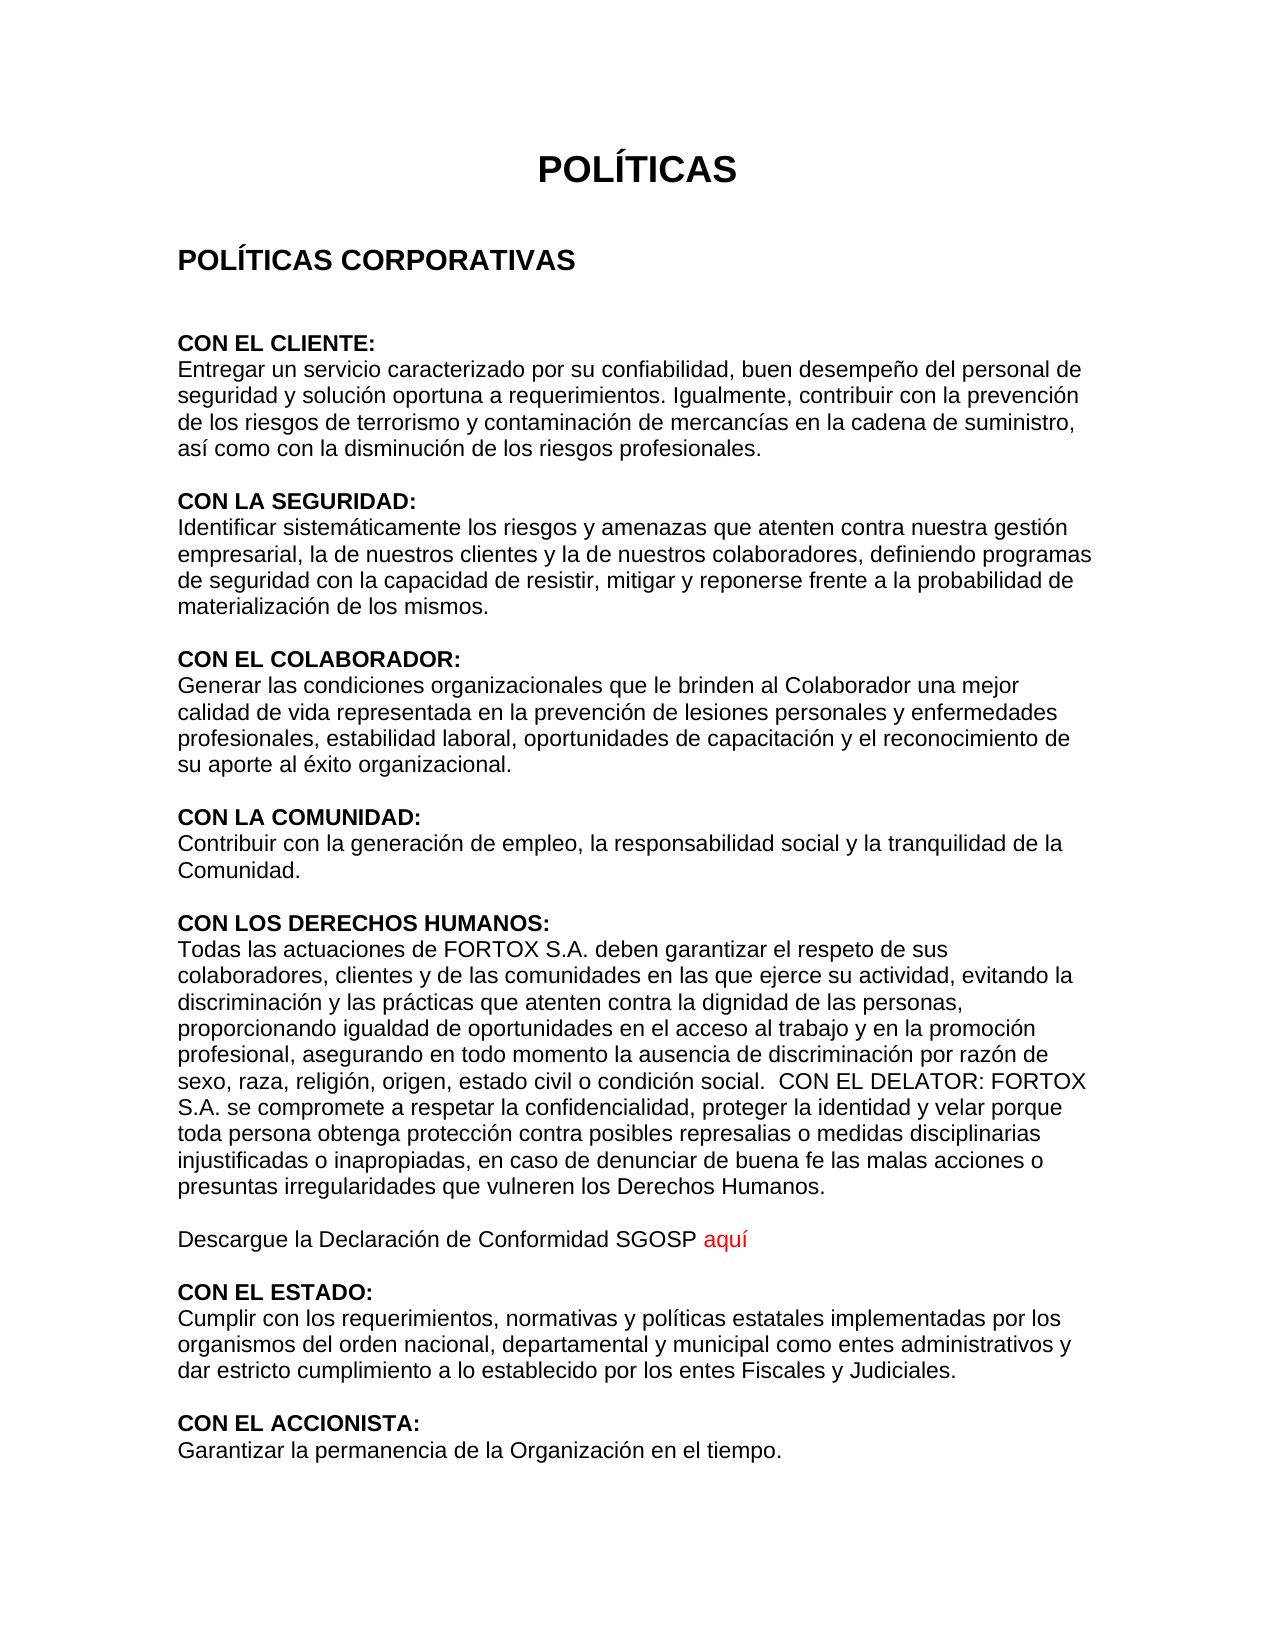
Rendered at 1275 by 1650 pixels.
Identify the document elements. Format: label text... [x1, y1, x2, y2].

text CON EL ACCIONISTA: [177, 1410, 1098, 1437]
text Entregar un servicio caracterizado por su confiabilidad, buen desempeño del personal de seguridad y solución oportuna a requerimientos. Igualmente, contribuir con la prevención de los riesgos de terrorismo y contaminación de mercancías en la cadena de suministro, así como con la disminución de los riesgos profesionales. [177, 356, 1098, 461]
text Generar las condiciones organizacionales que le brinden al Colaborador una mejor calidad de vida representada en la prevención de lesiones personales y enfermedades profesionales, estabilidad laboral, oportunidades de capacitación y el reconocimiento de su aporte al éxito organizacional. [177, 672, 1098, 778]
text CON EL CLIENTE: [177, 330, 1098, 356]
text CON LA SEGURIDAD: [177, 488, 1098, 514]
text Garantizar la permanencia de la Organización en el tiempo. [177, 1437, 1098, 1463]
text POLÍTICAS CORPORATIVAS [177, 243, 1098, 277]
text CON EL COLABORADOR: [177, 646, 1098, 672]
text Contribuir con la generación de empleo, la responsabilidad social y la tranquilidad de la Comunidad. [177, 830, 1098, 883]
text Identificar sistemáticamente los riesgos y amenazas que atenten contra nuestra gestión empresarial, la de nuestros clientes y la de nuestros colaboradores, definiendo programas de seguridad con la capacidad de resistir, mitigar y reponerse frente a la probabilidad de materialización de los mismos. [177, 514, 1098, 619]
text POLÍTICAS [177, 148, 1098, 191]
text Todas las actuaciones de FORTOX S.A. deben garantizar el respeto de sus colaboradores, clientes y de las comunidades en las que ejerce su actividad, evitando la discriminación y las prácticas que atenten contra la dignidad de las personas, proporcionando igualdad de oportunidades en el acceso al trabajo y en la promoción profesional, asegurando en todo momento la ausencia de discriminación por razón de sexo, raza, religión, origen, estado civil o condición social. CON EL DELATOR: FORTOX S.A. se compromete a respetar la confidencialidad, proteger la identidad y velar porque toda persona obtenga protección contra posibles represalias o medidas disciplinarias injustificadas o inapropiadas, en caso de denunciar de buena fe las malas acciones o presuntas irregularidades que vulneren los Derechos Humanos. [177, 936, 1098, 1199]
text CON LA COMUNIDAD: [177, 804, 1098, 830]
text Descargue la Declaración de Conformidad SGOSP aquí [177, 1226, 1098, 1252]
text CON EL ESTADO: [177, 1278, 1098, 1305]
text Cumplir con los requerimientos, normativas y políticas estatales implementadas por los organismos del orden nacional, departamental y municipal como entes administrativos y dar estricto cumplimiento a lo establecido por los entes Fiscales y Judiciales. [177, 1305, 1098, 1384]
text CON LOS DERECHOS HUMANOS: [177, 909, 1098, 936]
